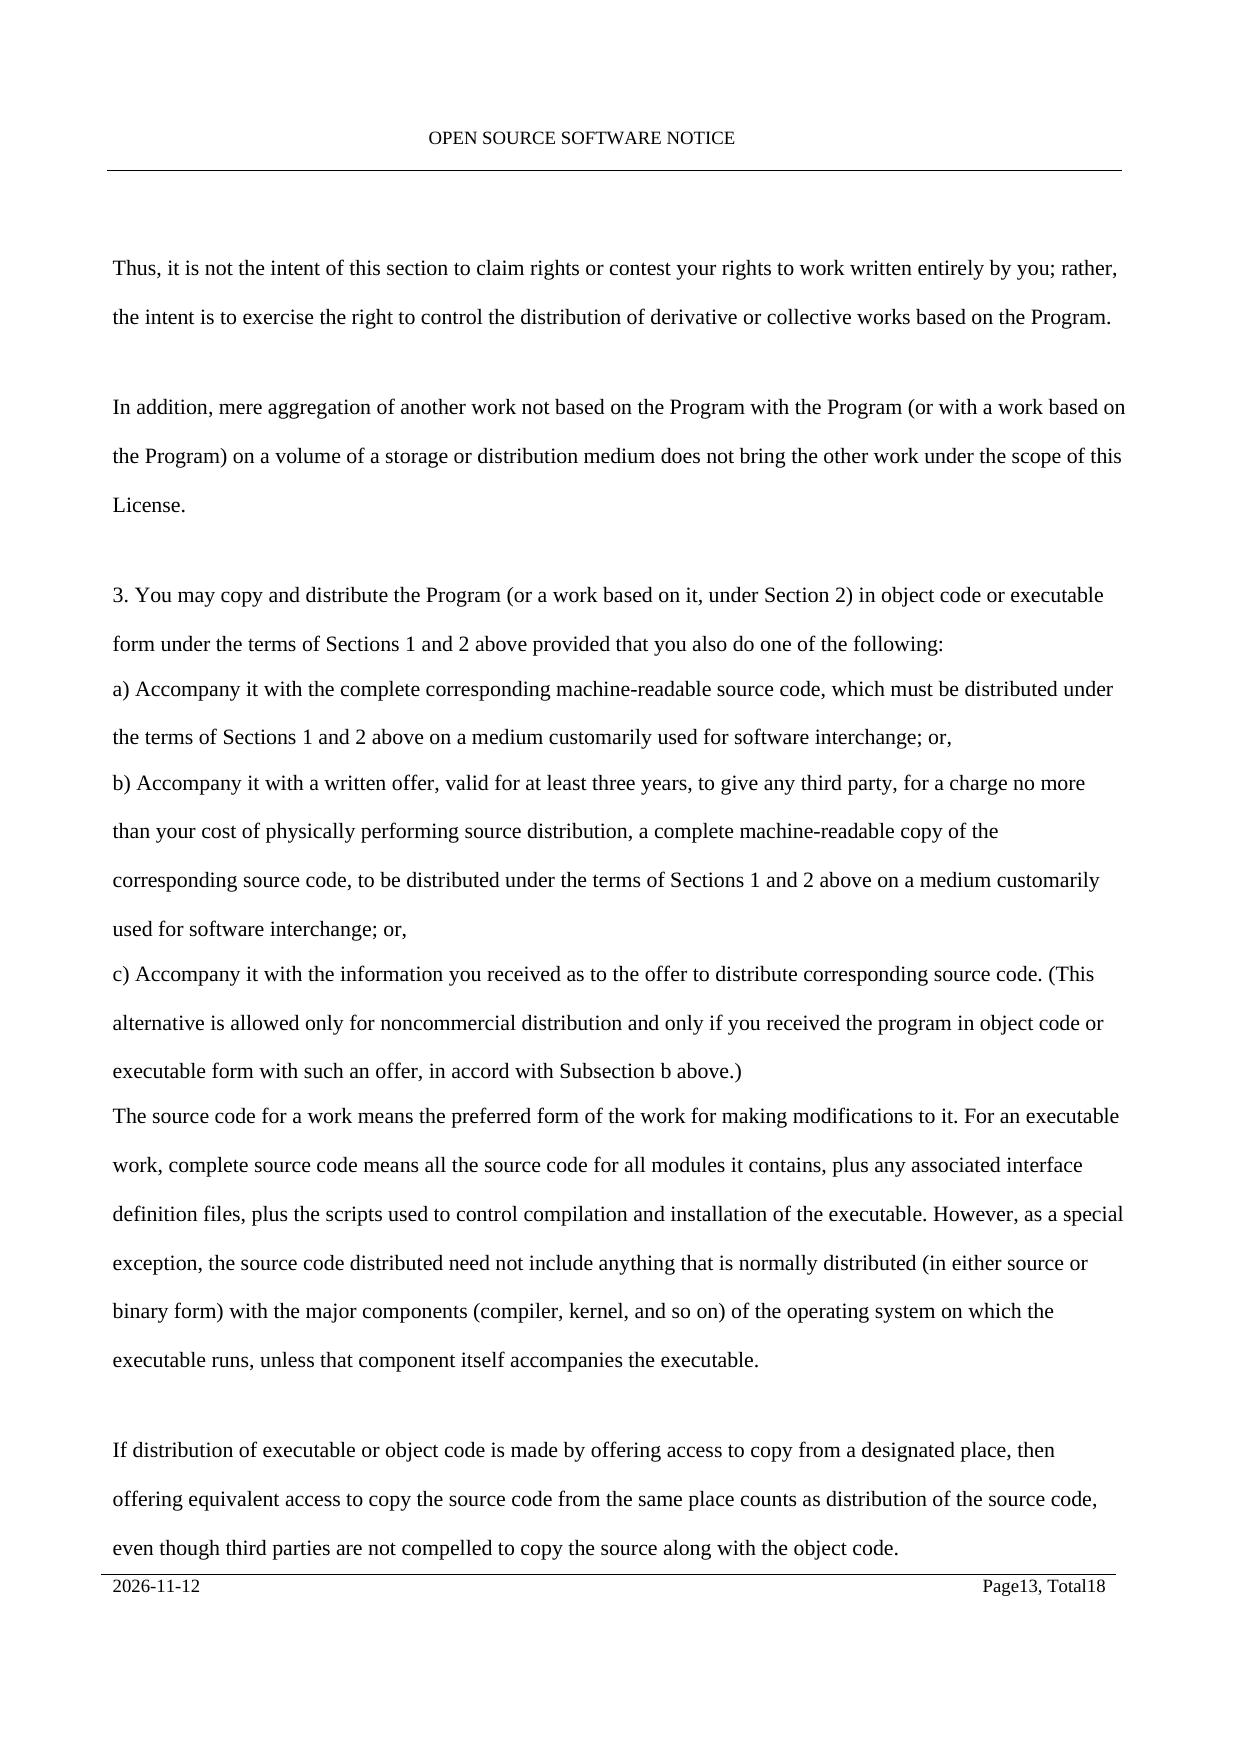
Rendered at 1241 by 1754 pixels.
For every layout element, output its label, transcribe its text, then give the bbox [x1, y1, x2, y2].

text b) Accompany it with a written offer, valid for at least three years, to give any third party, for a charge no more than your cost of physically performing source distribution, a complete machine-readable copy of the corresponding source code, to be distributed under the terms of Sections 1 and 2 above on a medium customarily used for software interchange; or, [112, 766, 1128, 944]
text In addition, mere aggregation of another work not based on the Program with the Program (or with a work based on the Program) on a volume of a storage or distribution medium does not bring the other work under the scope of this License. [112, 390, 1128, 520]
text c) Accompany it with the information you received as to the offer to distribute corresponding source code. (This alternative is allowed only for noncommercial distribution and only if you received the program in object code or executable form with such an offer, in accord with Subsection b above.) [112, 957, 1128, 1087]
text a) Accompany it with the complete corresponding machine-readable source code, which must be distributed under the terms of Sections 1 and 2 above on a medium customarily used for software interchange; or, [112, 672, 1128, 753]
text If distribution of executable or object code is made by offering access to copy from a designated place, then offering equivalent access to copy the source code from the same place counts as distribution of the source code, even though third parties are not compelled to copy the source along with the object code. [112, 1434, 1128, 1564]
text 3. You may copy and distribute the Program (or a work based on it, under Section 2) in object code or executable form under the terms of Sections 1 and 2 above provided that you also do one of the following: [112, 578, 1128, 659]
text The source code for a work means the preferred form of the work for making modifications to it. For an executable work, complete source code means all the source code for all modules it contains, plus any associated interface definition files, plus the scripts used to control compilation and installation of the executable. However, as a special exception, the source code distributed need not include anything that is normally distributed (in either source or binary form) with the major components (compiler, kernel, and so on) of the operating system on which the executable runs, unless that component itself accompanies the executable. [112, 1100, 1128, 1376]
text Thus, it is not the intent of this section to claim rights or contest your rights to work written entirely by you; rather, the intent is to exercise the right to control the distribution of derivative or collective works based on the Program. [112, 251, 1128, 333]
